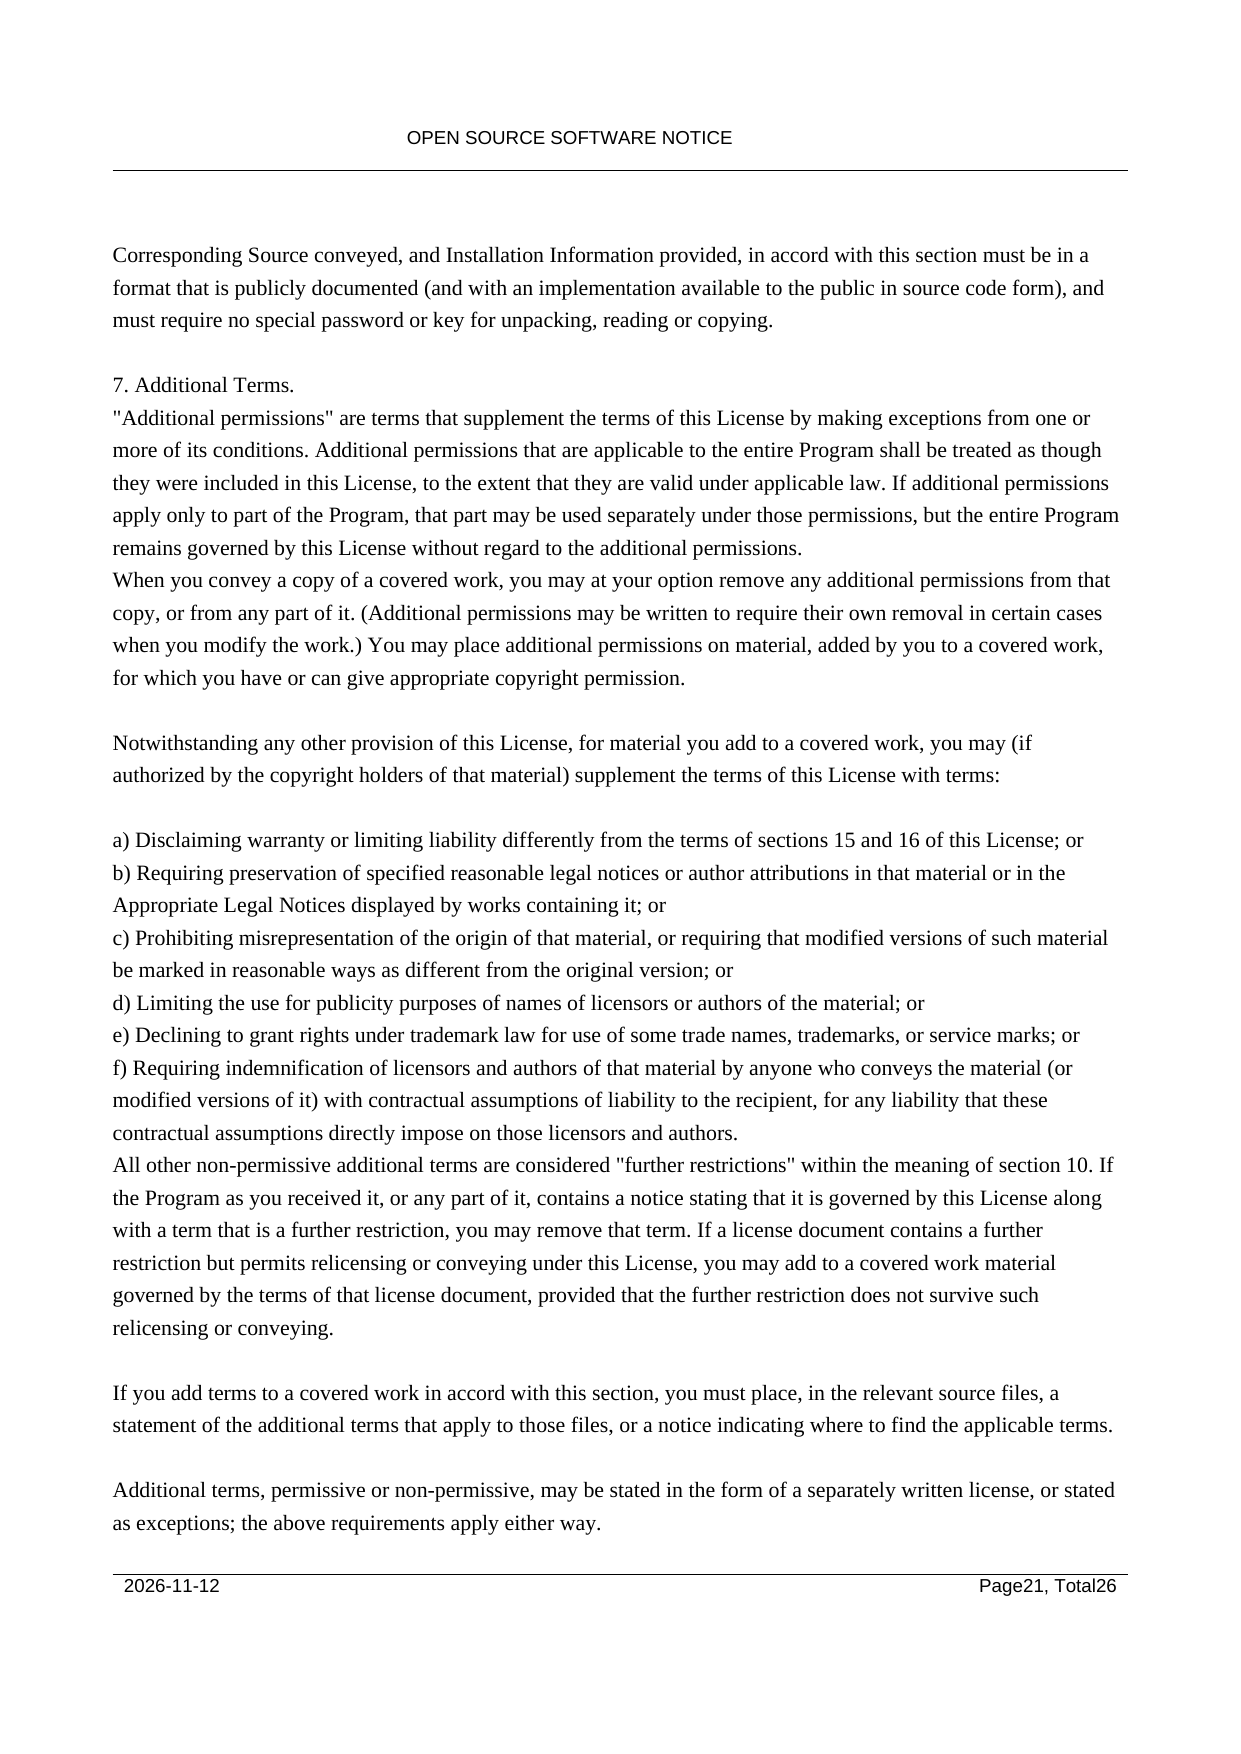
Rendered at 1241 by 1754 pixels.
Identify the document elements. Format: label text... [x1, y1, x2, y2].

text b) Requiring preservation of specified reasonable legal notices or author attributions in that material or in the Appropriate Legal Notices displayed by works containing it; or [112, 856, 1128, 921]
text e) Declining to grant rights under trademark law for use of some trade names, trademarks, or service marks; or [112, 1019, 1128, 1051]
text a) Disclaiming warranty or limiting liability differently from the terms of sections 15 and 16 of this License; or [112, 824, 1128, 856]
text If you add terms to a covered work in accord with this section, you must place, in the relevant source files, a statement of the additional terms that apply to those files, or a notice indicating where to find the applicable terms. [112, 1376, 1128, 1441]
text "Additional permissions" are terms that supplement the terms of this License by making exceptions from one or more of its conditions. Additional permissions that are applicable to the entire Program shall be treated as though they were included in this License, to the extent that they are valid under applicable law. If additional permissions apply only to part of the Program, that part may be used separately under those permissions, but the entire Program remains governed by this License without regard to the additional permissions. [112, 401, 1128, 564]
text Additional terms, permissive or non-permissive, may be stated in the form of a separately written license, or stated as exceptions; the above requirements apply either way. [112, 1474, 1128, 1539]
text When you convey a copy of a covered work, you may at your option remove any additional permissions from that copy, or from any part of it. (Additional permissions may be written to require their own removal in certain cases when you modify the work.) You may place additional permissions on material, added by you to a covered work, for which you have or can give appropriate copyright permission. [112, 564, 1128, 694]
text 7. Additional Terms. [112, 369, 1128, 401]
text Notwithstanding any other provision of this License, for material you add to a covered work, you may (if authorized by the copyright holders of that material) supplement the terms of this License with terms: [112, 726, 1128, 791]
text c) Prohibiting misrepresentation of the origin of that material, or requiring that modified versions of such material be marked in reasonable ways as different from the original version; or [112, 921, 1128, 986]
text f) Requiring indemnification of licensors and authors of that material by anyone who conveys the material (or modified versions of it) with contractual assumptions of liability to the recipient, for any liability that these contractual assumptions directly impose on those licensors and authors. [112, 1051, 1128, 1149]
text All other non-permissive additional terms are considered "further restrictions" within the meaning of section 10. If the Program as you received it, or any part of it, contains a notice stating that it is governed by this License along with a term that is a further restriction, you may remove that term. If a license document contains a further restriction but permits relicensing or conveying under this License, you may add to a covered work material governed by the terms of that license document, provided that the further restriction does not survive such relicensing or conveying. [112, 1149, 1128, 1344]
text d) Limiting the use for publicity purposes of names of licensors or authors of the material; or [112, 986, 1128, 1019]
text Corresponding Source conveyed, and Installation Information provided, in accord with this section must be in a format that is publicly documented (and with an implementation available to the public in source code form), and must require no special password or key for unpacking, reading or copying. [112, 239, 1128, 336]
